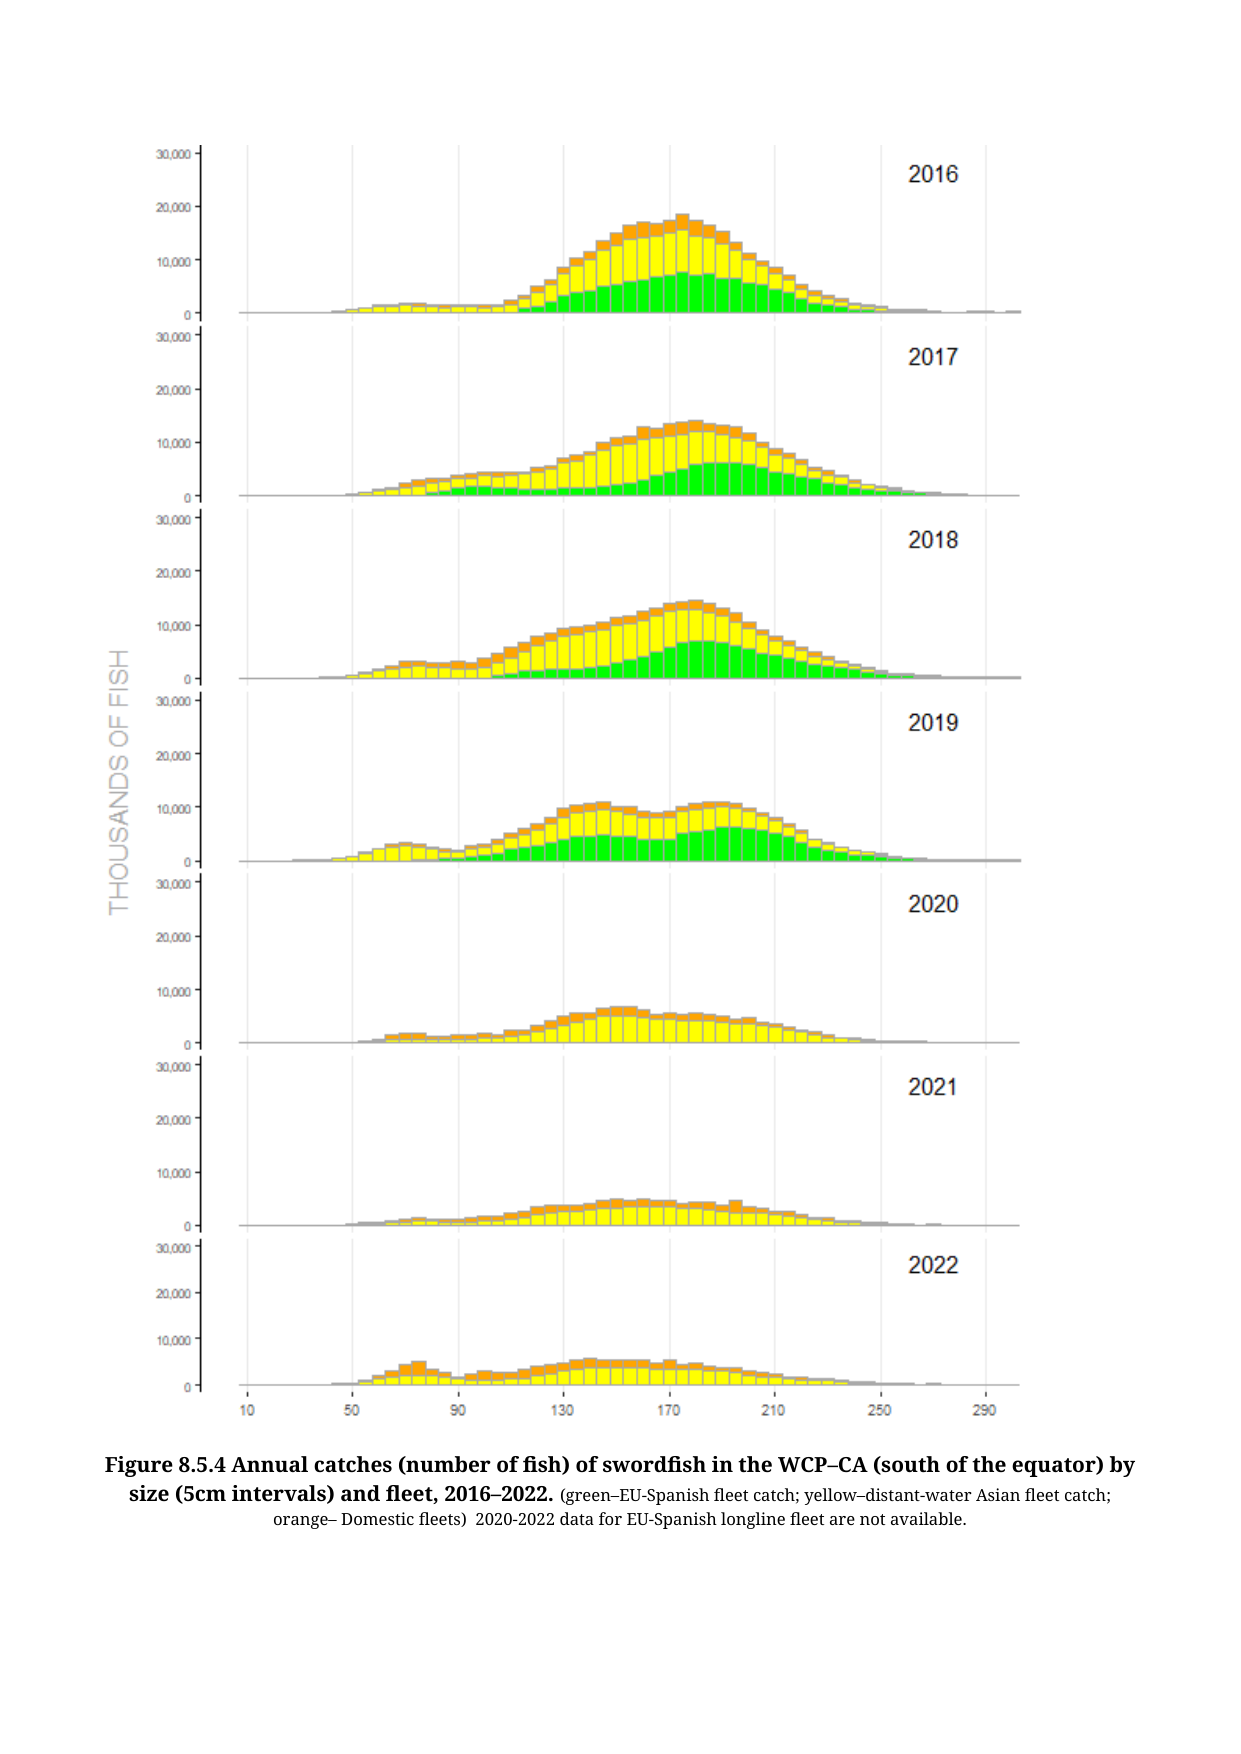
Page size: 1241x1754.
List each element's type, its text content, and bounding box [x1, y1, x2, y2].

picture [100, 145, 1059, 1422]
text Figure 8.5.4 Annual catches (number of fish) of swordfish in the WCP–CA (south of the equator) by size (5cm intervals) and fleet, 2016–2022. (green–EU-Spanish fleet catch; yellow–distant-water Asian fleet catch; orange– Domestic fleets) 2020-2022 data for EU-Spanish longline fleet are not available. [100, 1451, 1140, 1530]
